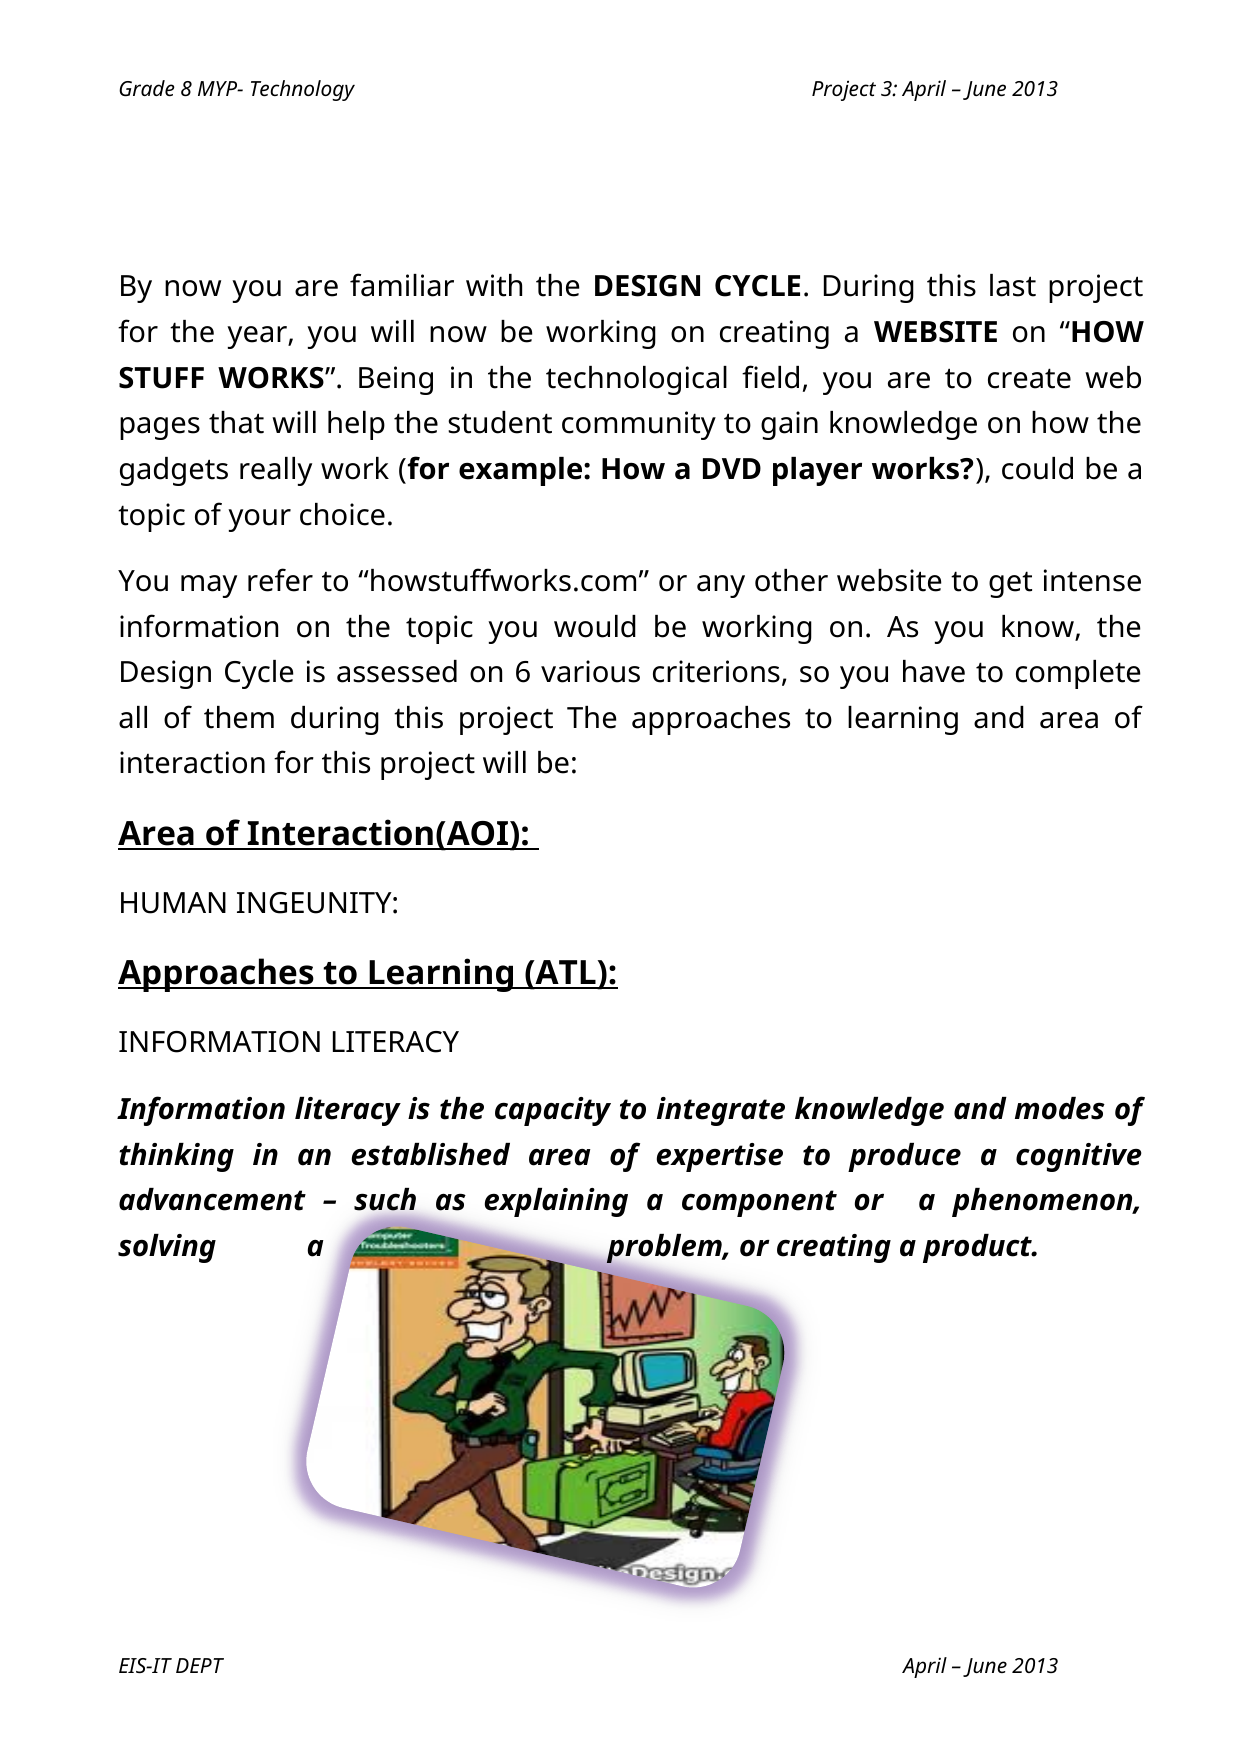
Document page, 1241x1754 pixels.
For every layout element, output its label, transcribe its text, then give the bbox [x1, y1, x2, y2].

text INFORMATION LITERACY [118, 1022, 1144, 1061]
text Information literacy is the capacity to integrate knowledge and modes of thinking in an established area of expertise to produce a cognitive advancement – such as explaining a component or a phenomenon, solving a problem, or creating a product. [118, 1088, 1144, 1265]
text Area of Interaction(AOI): [118, 809, 1144, 855]
text By now you are familiar with the DESIGN CYCLE. During this last project for the year, you will now be working on creating a WEBSITE on “HOW STUFF WORKS”. Being in the technological field, you are to create web pages that will help the student community to gain knowledge on how the gadgets really work (for example: How a DVD player works?), could be a topic of your choice. [118, 266, 1144, 533]
text HUMAN INGEUNITY: [118, 882, 1144, 922]
text Approaches to Learning (ATL): [118, 949, 1144, 994]
text You may refer to “howstuffworks.com” or any other website to get intense information on the topic you would be working on. As you know, the Design Cycle is assessed on 6 various criterions, so you have to complete all of them during this project The approaches to learning and area of interaction for this project will be: [118, 560, 1144, 782]
picture [306, 1265, 785, 1588]
